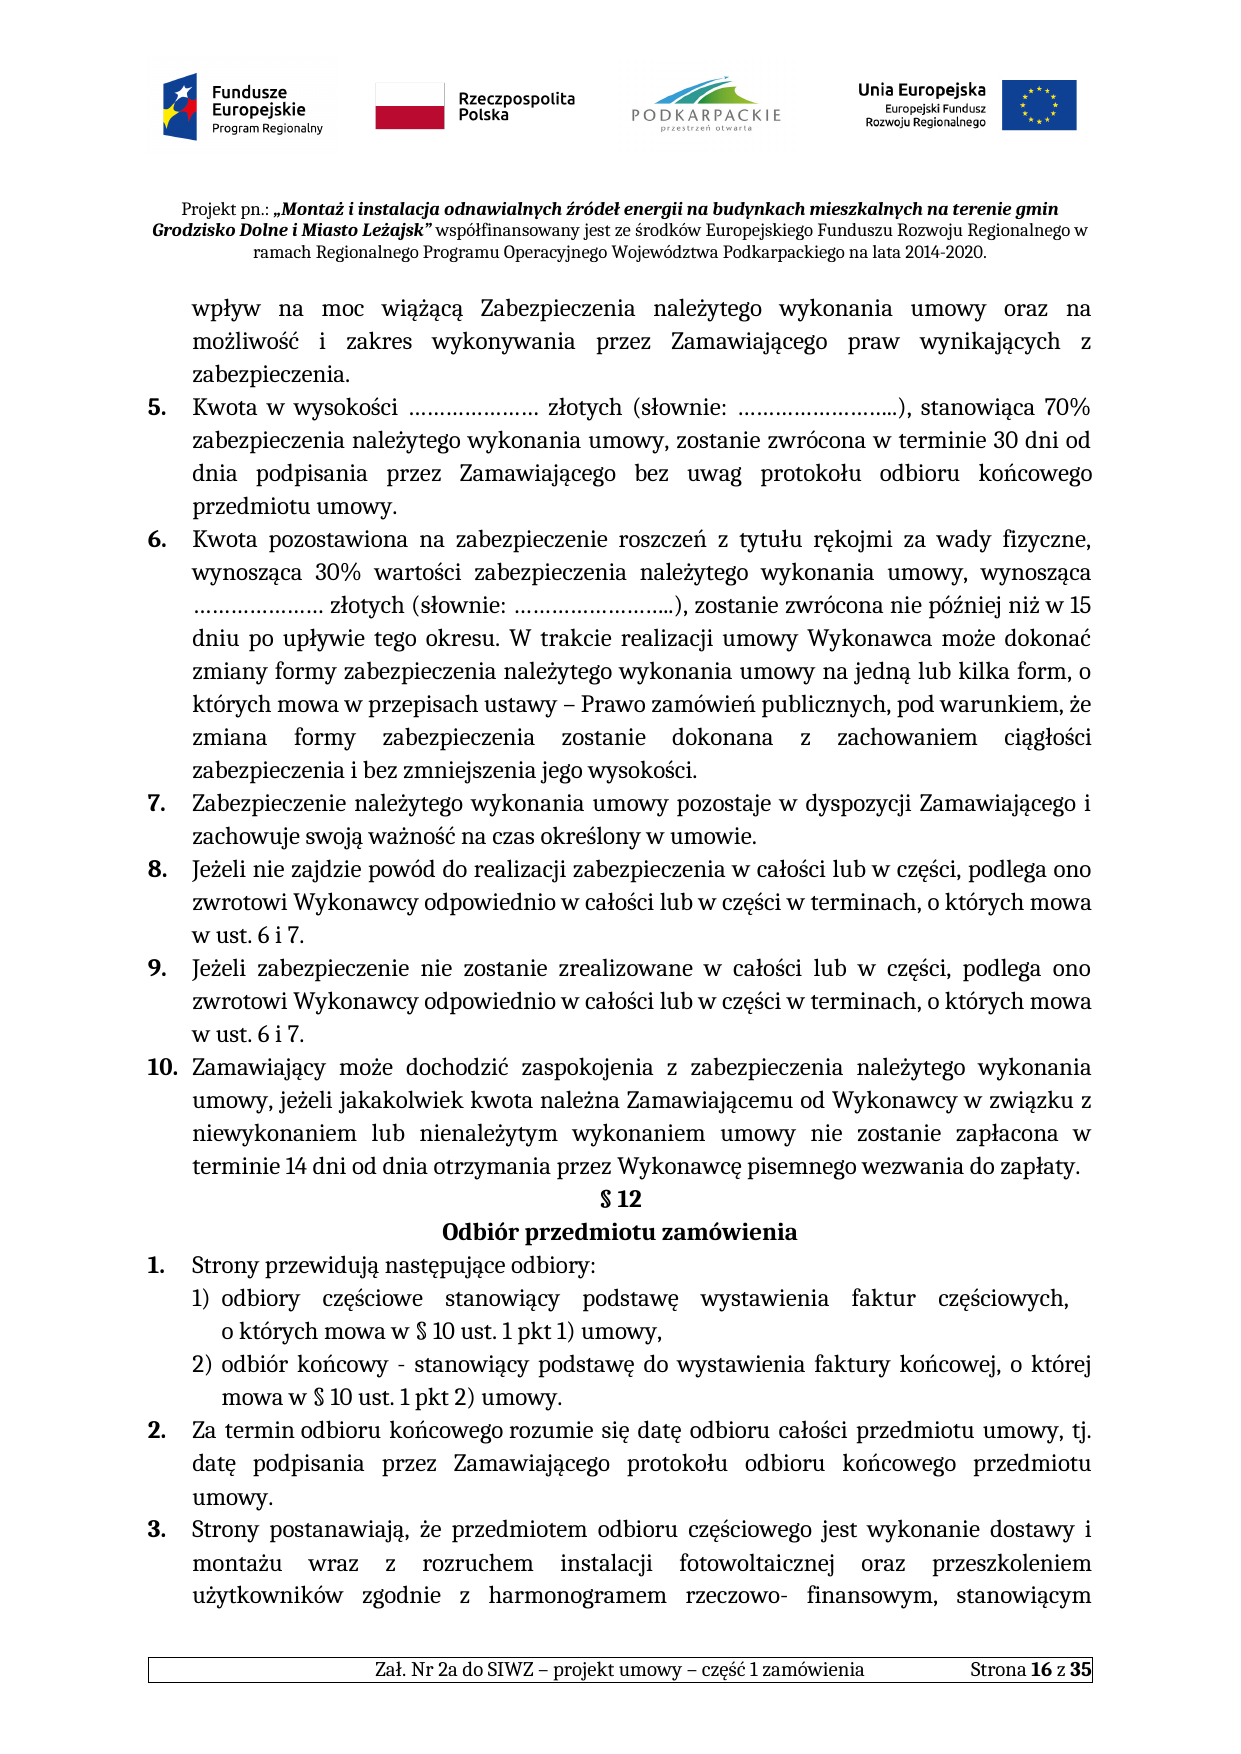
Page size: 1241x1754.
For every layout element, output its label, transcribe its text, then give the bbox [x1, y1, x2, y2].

list Zamawiający może dochodzić zaspokojenia z zabezpieczenia należytego wykonania umowy, jeżeli jakakolwiek kwota należna Zamawiającemu od Wykonawcy w związku z niewykonaniem lub nienależytym wykonaniem umowy nie zostanie zapłacona w terminie 14 dni od dnia otrzymania przez Wykonawcę pisemnego wezwania do zapłaty. [148, 1053, 1093, 1181]
list Strony przewidują następujące odbiory: [148, 1251, 1093, 1280]
list odbiór końcowy - stanowiący podstawę do wystawienia faktury końcowej, o której mowa w § 10 ust. 1 pkt 2) umowy. [192, 1350, 1093, 1412]
picture [612, 56, 800, 152]
list odbiory częściowe stanowiący podstawę wystawienia faktur częściowych, o których mowa w § 10 ust. 1 pkt 1) umowy, [192, 1284, 1093, 1346]
list Jeżeli nie zajdzie powód do realizacji zabezpieczenia w całości lub w części, podlega ono zwrotowi Wykonawcy odpowiednio w całości lub w części w terminach, o których mowa w ust. 6 i 7. [148, 855, 1093, 950]
list Kwota pozostawiona na zabezpieczenie roszczeń z tytułu rękojmi za wady fizyczne, wynosząca 30% wartości zabezpieczenia należytego wykonania umowy, wynosząca ………………… złotych (słownie: ……………………..), zostanie zwrócona nie później niż w 15 dniu po upływie tego okresu. W trakcie realizacji umowy Wykonawca może dokonać zmiany formy zabezpieczenia należytego wykonania umowy na jedną lub kilka form, o których mowa w przepisach ustawy – Prawo zamówień publicznych, pod warunkiem, że zmiana formy zabezpieczenia zostanie dokonana z zachowaniem ciągłości zabezpieczenia i bez zmniejszenia jego wysokości. [148, 525, 1093, 785]
picture [842, 62, 1094, 147]
text § 12 [148, 1185, 1093, 1214]
picture [147, 56, 339, 157]
list Zabezpieczenie należytego wykonania umowy pozostaje w dyspozycji Zamawiającego i zachowuje swoją ważność na czas określony w umowie. [148, 789, 1093, 851]
list Za termin odbioru końcowego rozumie się datę odbioru całości przedmiotu umowy, tj. datę podpisania przez Zamawiającego protokołu odbioru końcowego przedmiotu umowy. [148, 1416, 1093, 1511]
list Jeżeli zabezpieczenie nie zostanie zrealizowane w całości lub w części, podlega ono zwrotowi Wykonawcy odpowiednio w całości lub w części w terminach, o których mowa w ust. 6 i 7. [148, 954, 1093, 1049]
picture [360, 67, 590, 145]
list Kwota w wysokości ………………… złotych (słownie: ……………………..), stanowiąca 70% zabezpieczenia należytego wykonania umowy, zostanie zwrócona w terminie 30 dni od dnia podpisania przez Zamawiającego bez uwag protokołu odbioru końcowego przedmiotu umowy. [148, 393, 1093, 521]
text Odbiór przedmiotu zamówienia [148, 1218, 1093, 1247]
